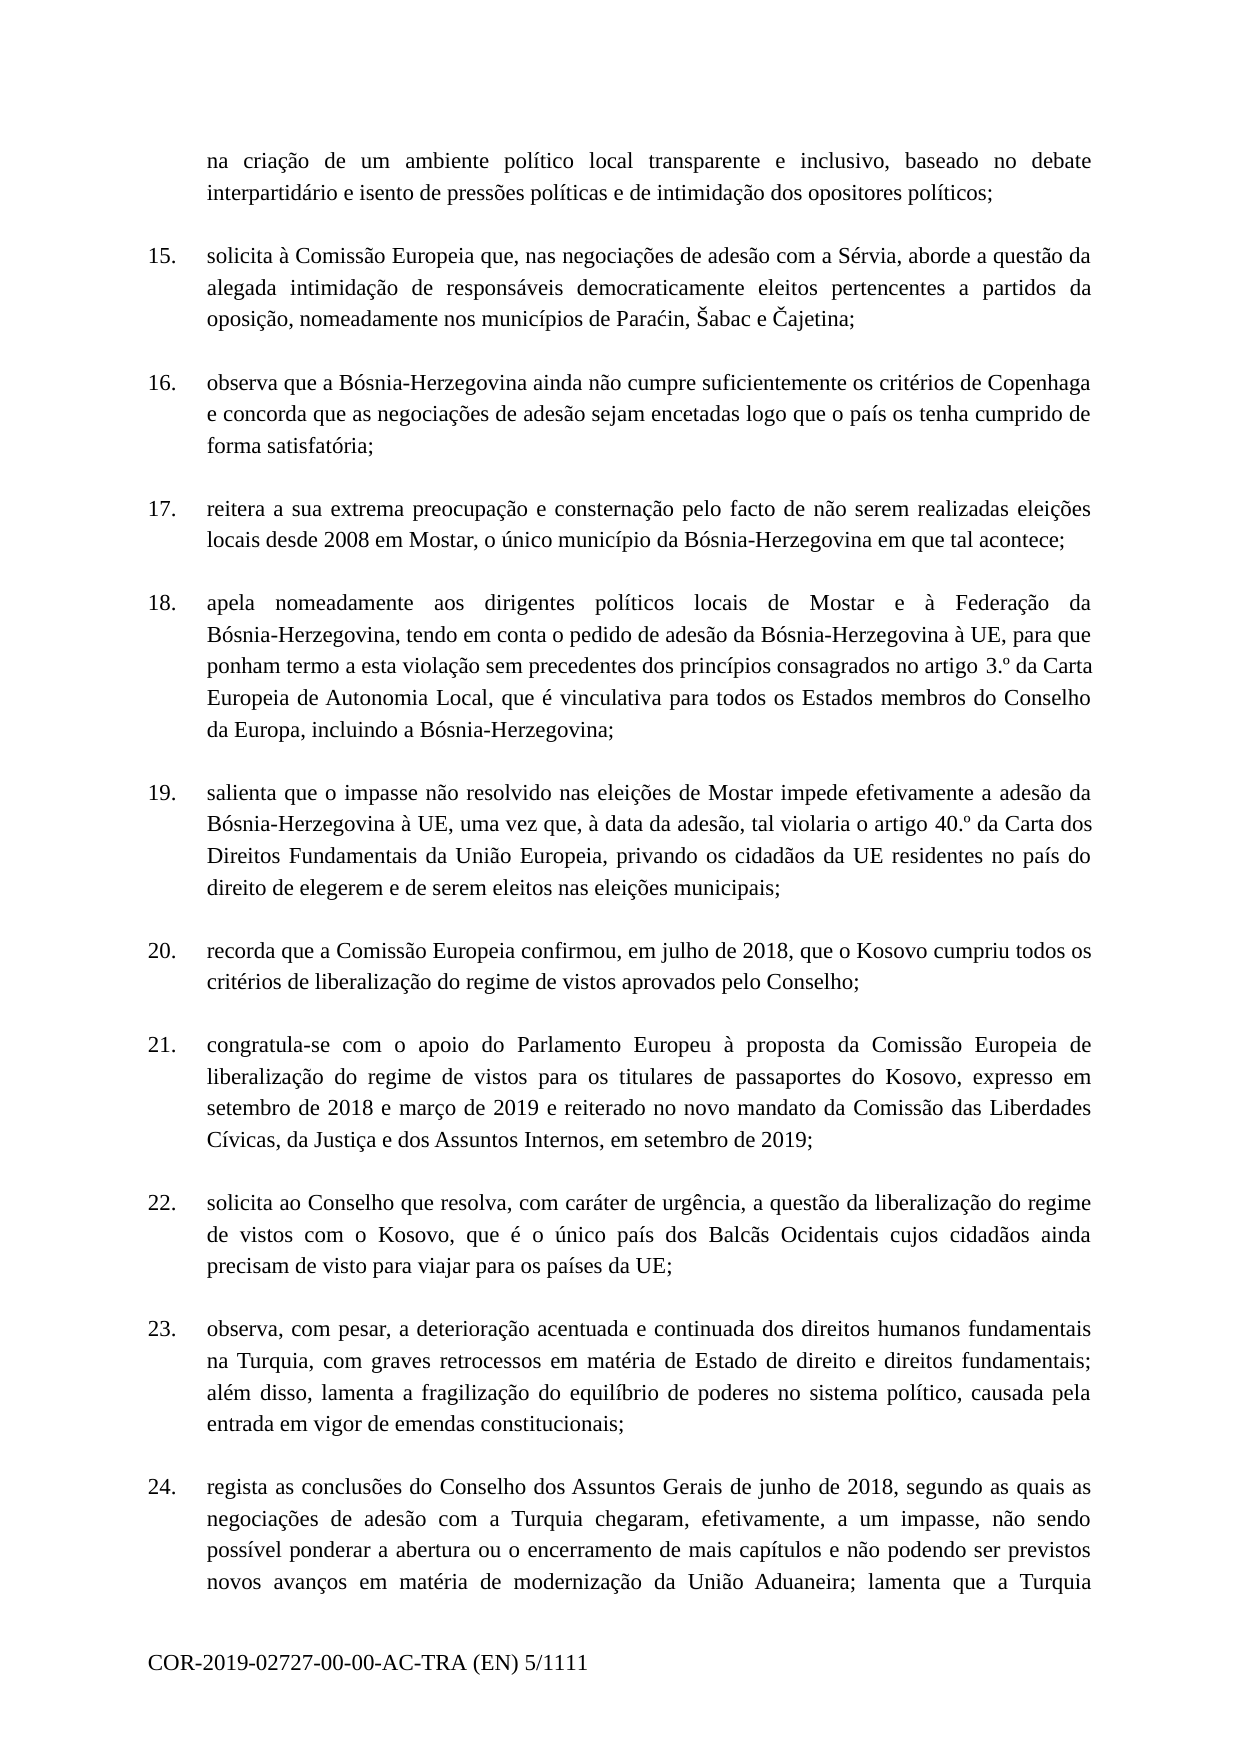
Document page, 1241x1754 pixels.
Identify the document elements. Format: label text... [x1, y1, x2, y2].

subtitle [148, 1473, 1093, 1594]
subtitle reitera a sua extrema preocupação e consternação pelo facto de não serem realizadas eleições locais desde 2008 em Mostar, o único município da Bósnia-Herzegovina em que tal acontece; [148, 495, 1093, 553]
subtitle solicita à Comissão Europeia que, nas negociações de adesão com a Sérvia, aborde a questão da alegada intimidação de responsáveis democraticamente eleitos pertencentes a partidos da oposição, nomeadamente nos municípios de Paraćin, Šabac e Čajetina; [148, 242, 1093, 332]
subtitle observa, com pesar, a deterioração acentuada e continuada dos direitos humanos fundamentais na Turquia, com graves retrocessos em matéria de Estado de direito e direitos fundamentais; além disso, lamenta a fragilização do equilíbrio de poderes no sistema político, causada pela entrada em vigor de emendas constitucionais; [148, 1315, 1093, 1436]
subtitle salienta que o impasse não resolvido nas eleições de Mostar impede efetivamente a adesão da Bósnia-Herzegovina à UE, uma vez que, à data da adesão, tal violaria o artigo 40.º da Carta dos Direitos Fundamentais da União Europeia, privando os cidadãos da UE residentes no país do direito de elegerem e de serem eleitos nas eleições municipais; [148, 779, 1093, 900]
subtitle recorda que a Comissão Europeia confirmou, em julho de 2018, que o Kosovo cumpriu todos os critérios de liberalização do regime de vistos aprovados pelo Conselho; [148, 937, 1093, 994]
subtitle observa que a Bósnia-Herzegovina ainda não cumpre suficientemente os critérios de Copenhaga e concorda que as negociações de adesão sejam encetadas logo que o país os tenha cumprido de forma satisfatória; [148, 368, 1093, 458]
subtitle apela nomeadamente aos dirigentes políticos locais de Mostar e à Federação da Bósnia-Herzegovina, tendo em conta o pedido de adesão da Bósnia-Herzegovina à UE, para que ponham termo a esta violação sem precedentes dos princípios consagrados no artigo 3.º da Carta Europeia de Autonomia Local, que é vinculativa para todos os Estados membros do Conselho da Europa, incluindo a Bósnia-Herzegovina; [148, 589, 1093, 742]
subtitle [148, 148, 1093, 206]
subtitle solicita ao Conselho que resolva, com caráter de urgência, a questão da liberalização do regime de vistos com o Kosovo, que é o único país dos Balcãs Ocidentais cujos cidadãos ainda precisam de visto para viajar para os países da UE; [148, 1189, 1093, 1279]
subtitle congratula-se com o apoio do Parlamento Europeu à proposta da Comissão Europeia de liberalização do regime de vistos para os titulares de passaportes do Kosovo, expresso em setembro de 2018 e março de 2019 e reiterado no novo mandato da Comissão das Liberdades Cívicas, da Justiça e dos Assuntos Internos, em setembro de 2019; [148, 1031, 1093, 1152]
